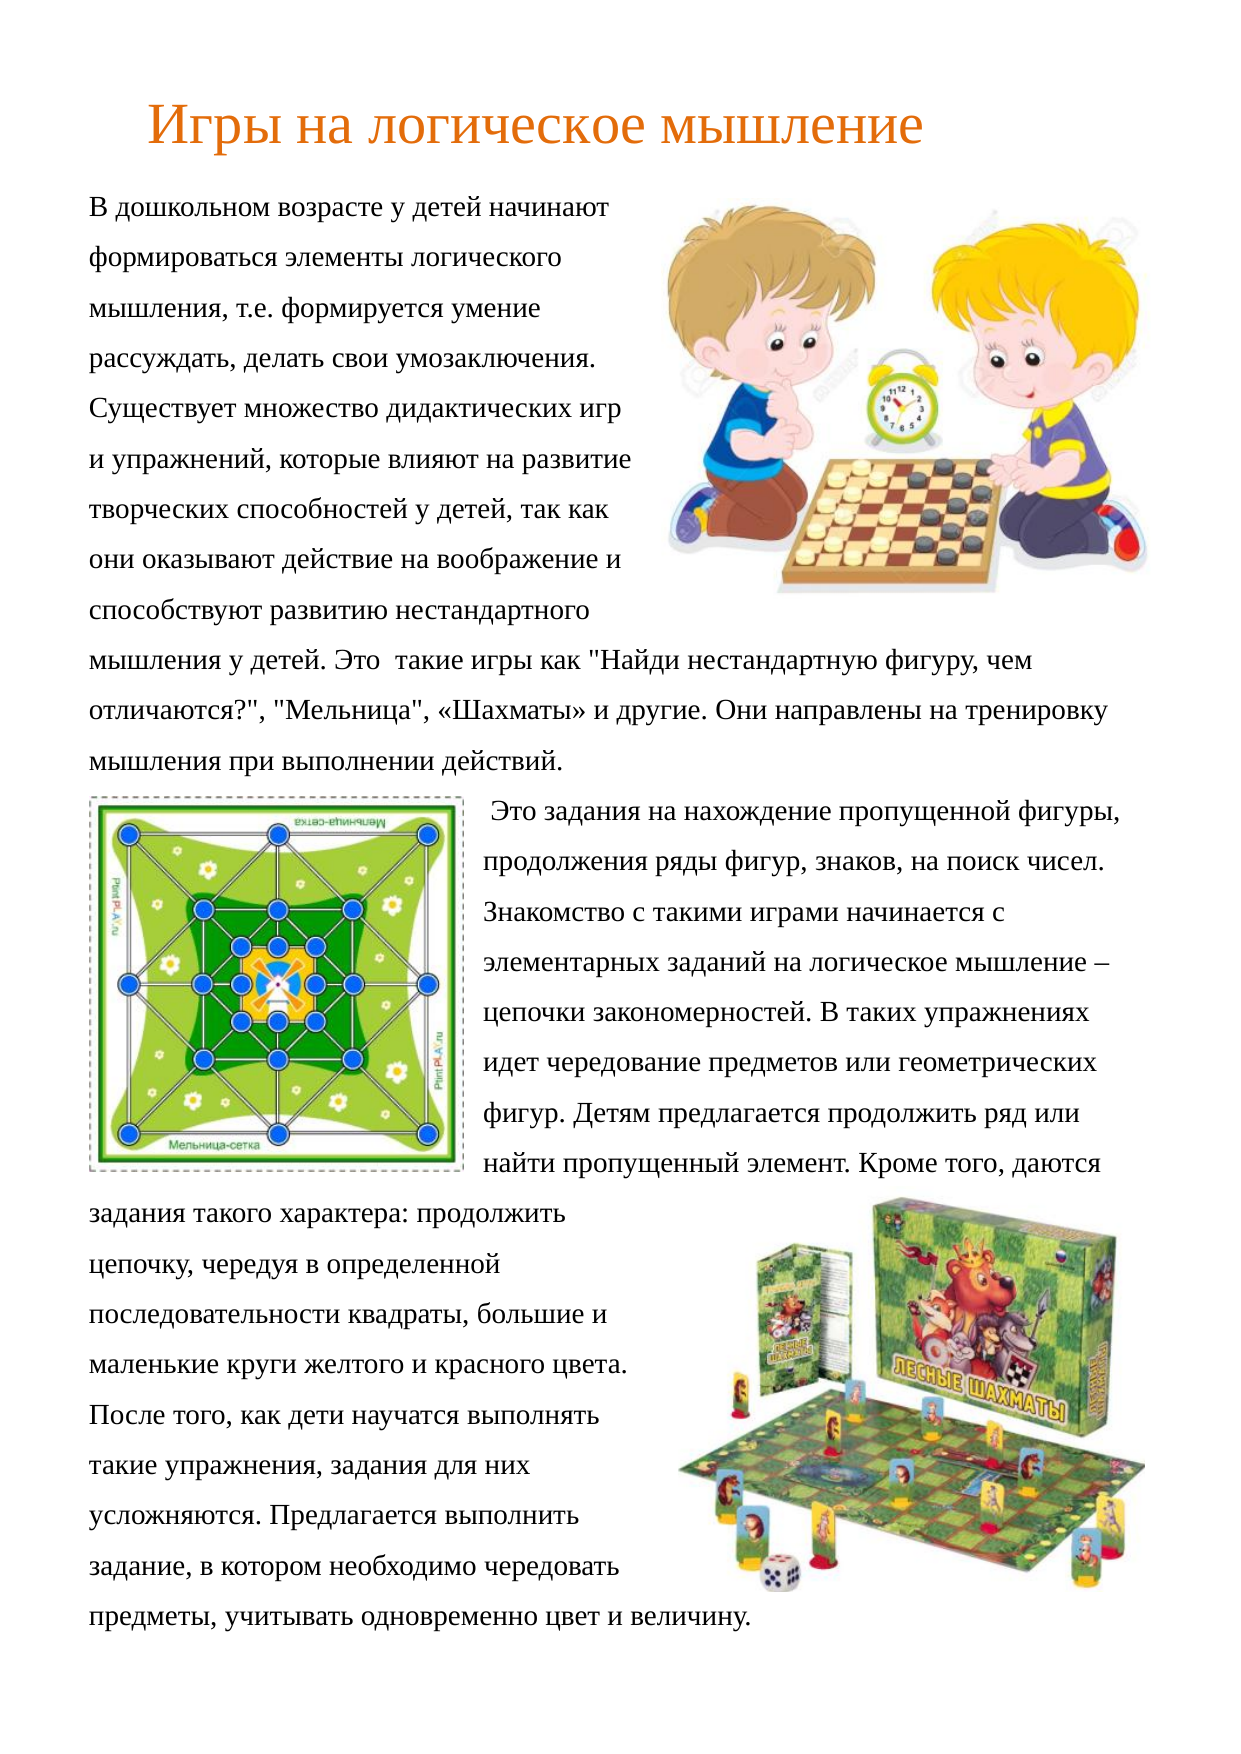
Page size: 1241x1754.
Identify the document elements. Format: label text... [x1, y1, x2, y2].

picture [661, 198, 1152, 599]
picture [89, 796, 464, 1172]
text Игры на логическое мышление [89, 89, 1152, 156]
picture [677, 1186, 1145, 1592]
